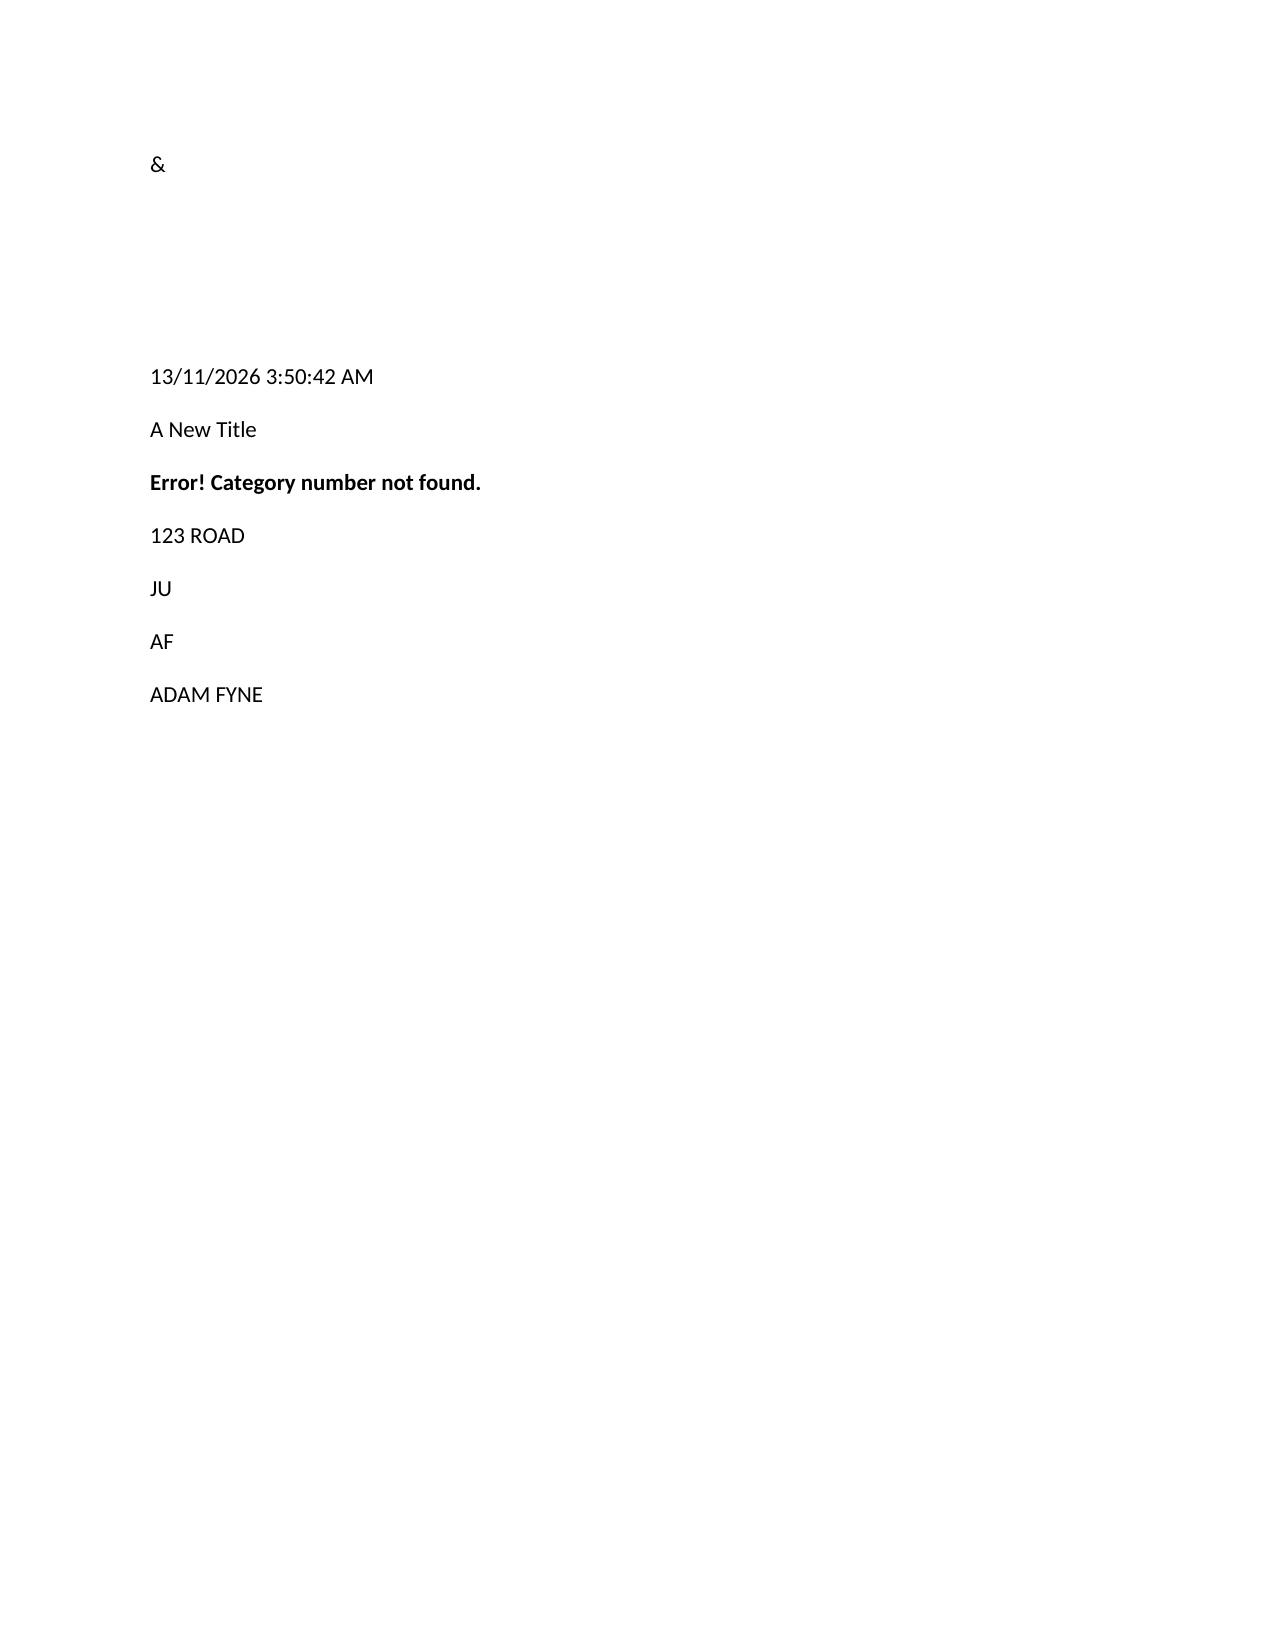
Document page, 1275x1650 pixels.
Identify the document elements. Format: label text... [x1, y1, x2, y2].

text AF [150, 627, 1125, 655]
text ADAM FYNE [150, 680, 1125, 708]
text JU [150, 574, 1125, 602]
text 13/01/2025 10:05:07 AM [150, 362, 1125, 390]
text A New Title [150, 415, 1125, 443]
text 123 ROAD [150, 521, 1125, 549]
text Error! Category number not found. [150, 468, 1125, 496]
